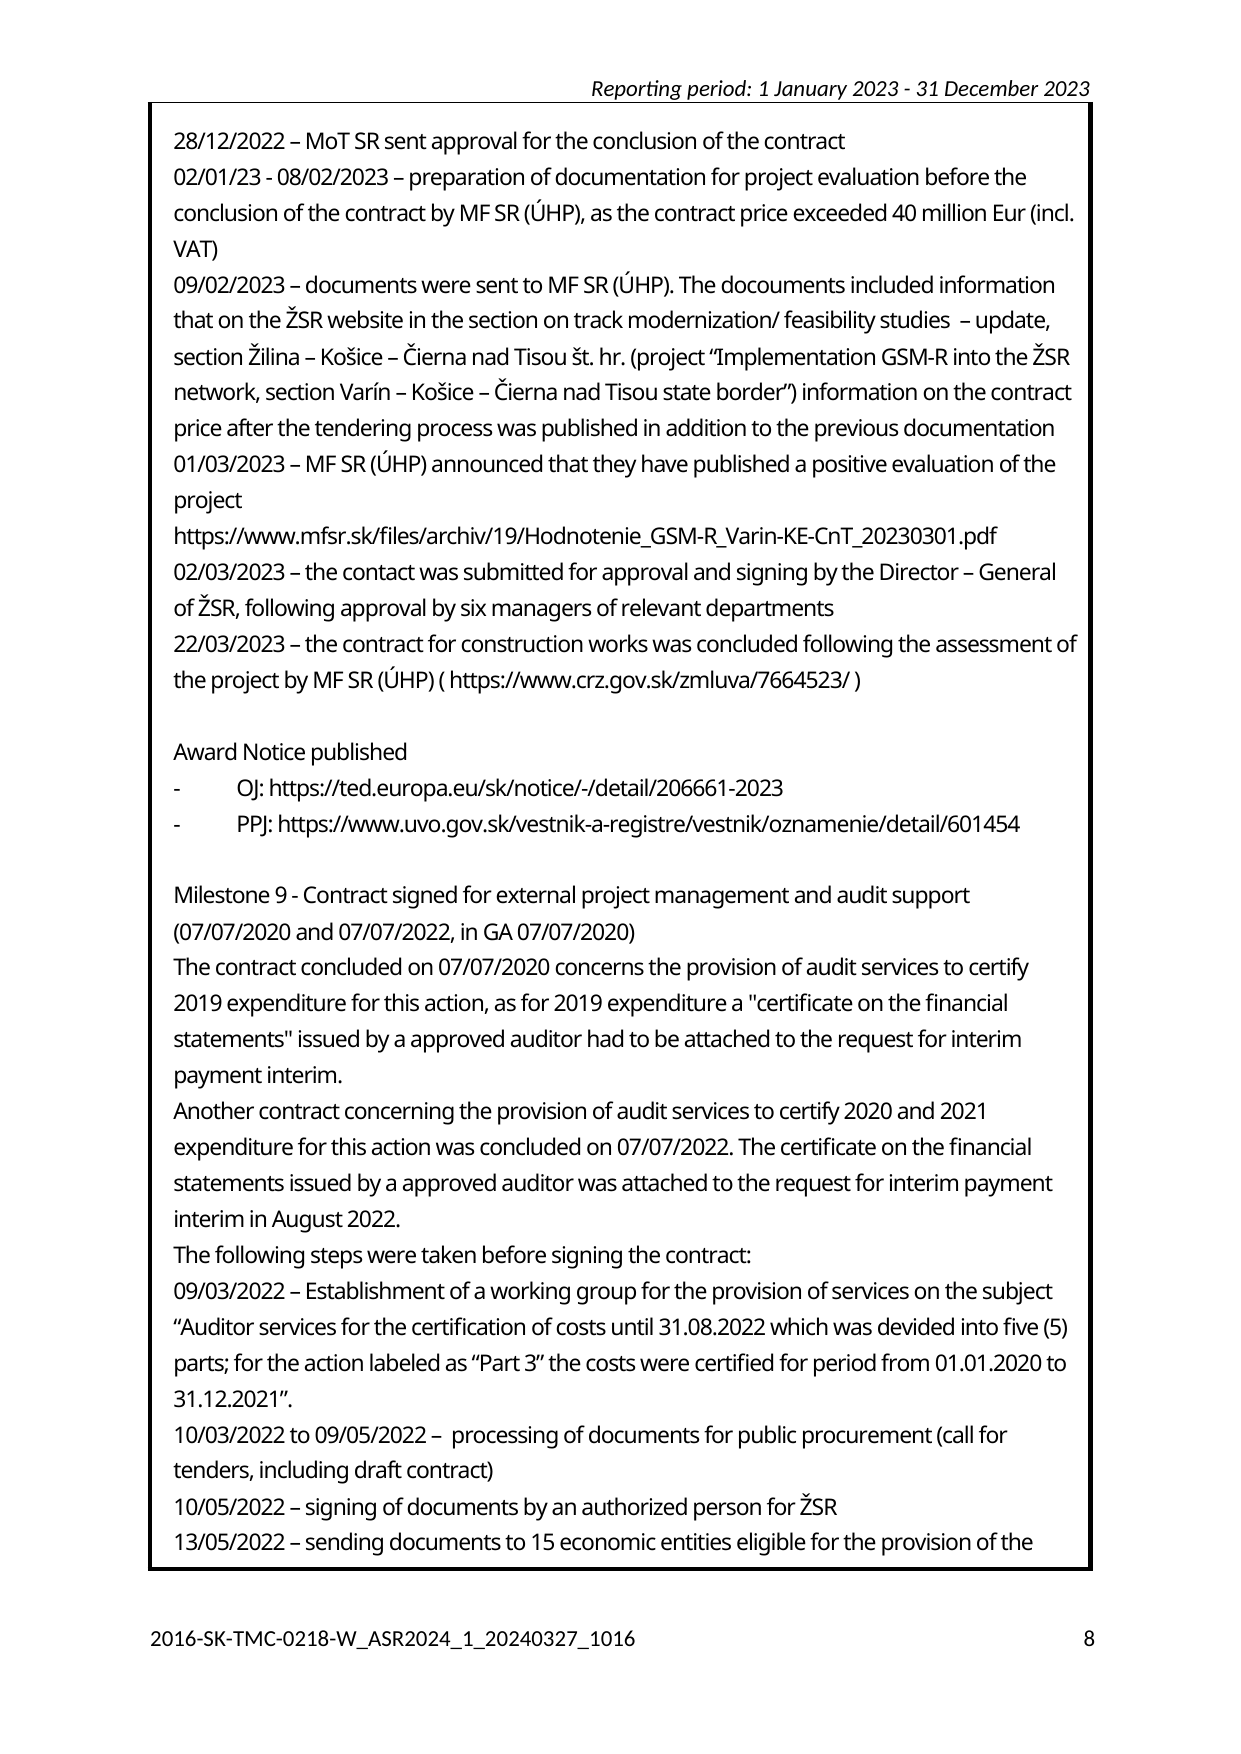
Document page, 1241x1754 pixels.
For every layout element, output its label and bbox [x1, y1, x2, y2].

table_cell [152, 103, 1088, 1566]
